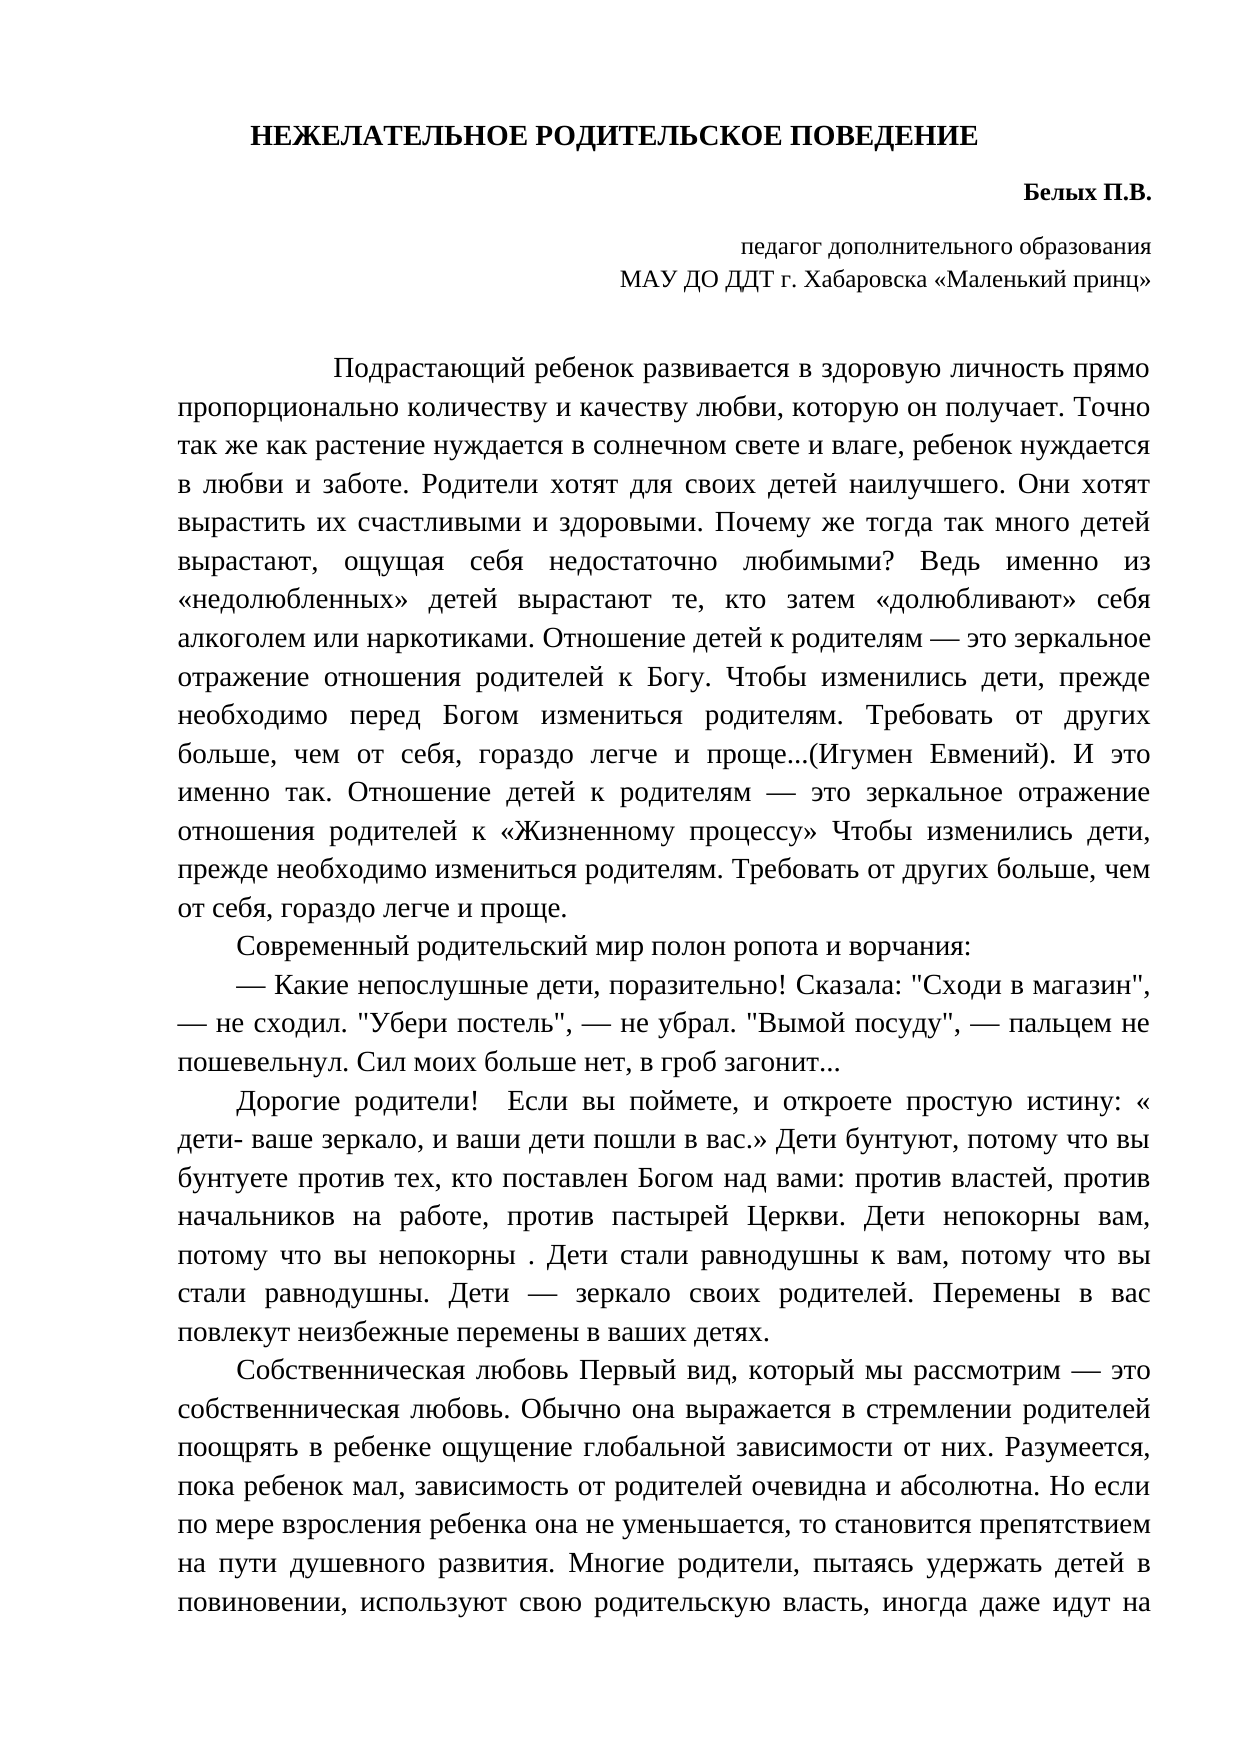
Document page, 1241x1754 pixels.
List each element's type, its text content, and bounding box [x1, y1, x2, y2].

text Подрастающий ребенок развивается в здоровую личность прямо пропорционально количеству и качеству любви, которую он получает. Точно так же как растение нуждается в солнечном свете и влаге, ребенок нуждается в любви и заботе. Родители хотят для своих детей наилучшего. Они хотят вырастить их счастливыми и здоровыми. Почему же тогда так много детей вырастают, ощущая себя недостаточно любимыми? Ведь именно из «недолюбленных» детей вырастают те, кто затем «долюбливают» себя алкоголем или наркотиками. Отношение детей к родителям — это зеркальное отражение отношения родителей к Богу. Чтобы изменились дети, прежде необходимо перед Богом измениться родителям. Требовать от других больше, чем от себя, гораздо легче и проще...(Игумен Евмений). И это именно так. Отношение детей к родителям — это зеркальное отражение отношения родителей к «Жизненному процессу» Чтобы изменились дети, прежде необходимо измениться родителям. Требовать от других больше, чем от себя, гораздо легче и проще. [177, 350, 1152, 923]
text Дорогие родители! Если вы поймете, и откроете простую истину: « дети- ваше зеркало, и ваши дети пошли в вас.» Дети бунтуют, потому что вы бунтуете против тех, кто поставлен Богом над вами: против властей, против начальников на работе, против пастырей Церкви. Дети непокорны вам, потому что вы непокорны . Дети стали равнодушны к вам, потому что вы стали равнодушны. Дети — зеркало своих родителей. Перемены в вас повлекут неизбежные перемены в ваших детях. [177, 1083, 1152, 1347]
text НЕЖЕЛАТЕЛЬНОЕ РОДИТЕЛЬСКОЕ ПОВЕДЕНИЕ [177, 118, 1152, 152]
text МАУ ДО ДДТ г. Хабаровска «Маленький принц» [177, 264, 1152, 293]
text педагог дополнительного образования [177, 231, 1152, 260]
text Современный родительский мир полон ропота и ворчания: [177, 928, 1152, 962]
text — Какие непослушные дети, поразительно! Сказала: "Сходи в магазин", — не сходил. "Убери постель", — не убрал. "Вымой посуду", — пальцем не пошевельнул. Сил моих больше нет, в гроб загонит... [177, 967, 1152, 1078]
text Белых П.В. [177, 177, 1152, 206]
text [177, 1352, 1152, 1617]
